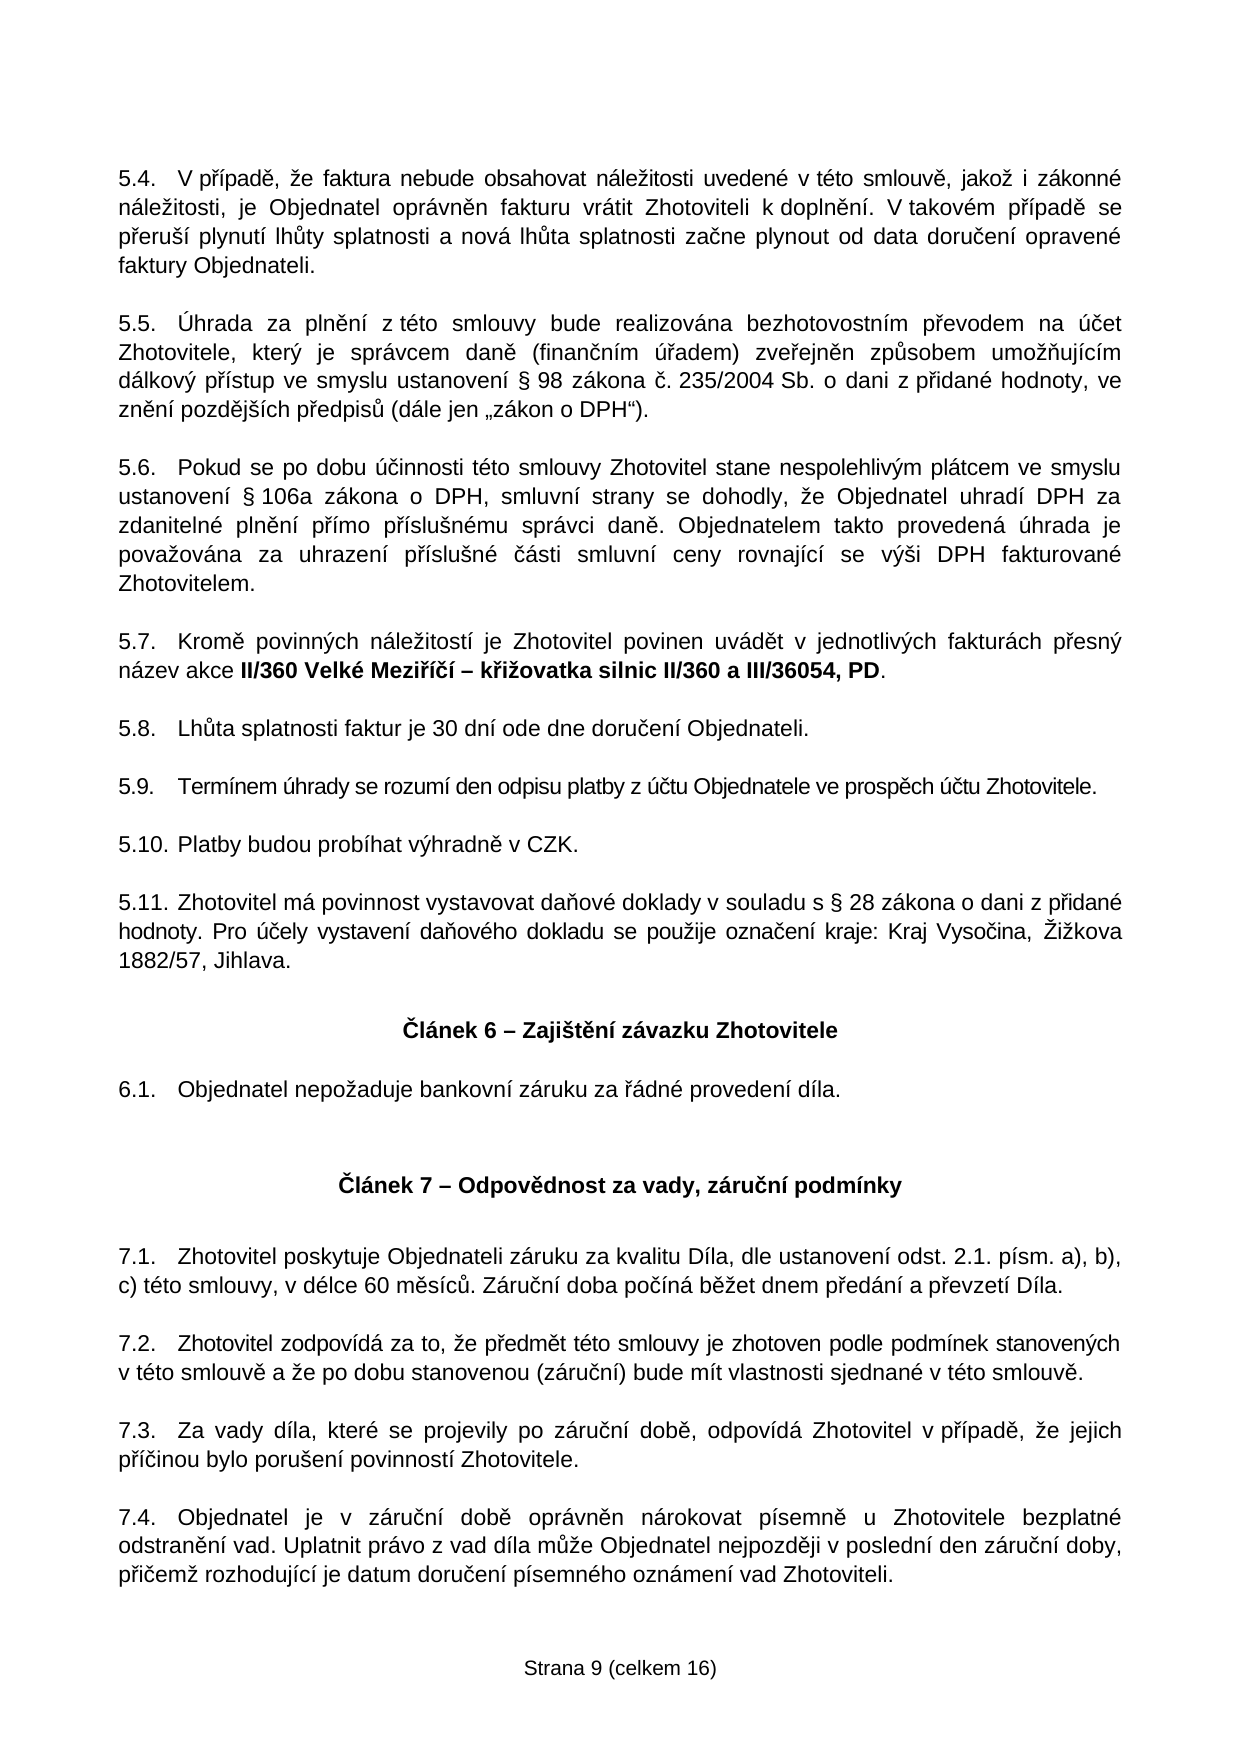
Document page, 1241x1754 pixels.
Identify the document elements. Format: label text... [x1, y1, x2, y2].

list Kromě povinných náležitostí je Zhotovitel povinen uvádět v jednotlivých fakturách přesný název akce II/360 Velké Meziříčí – křižovatka silnic II/360 a III/36054, PD. [118, 628, 1122, 683]
text 6.1. Objednatel nepožaduje bankovní záruku za řádné provedení díla. [118, 1076, 1122, 1103]
list Zhotovitel zodpovídá za to, že předmět této smlouvy je zhotoven podle podmínek stanovených v této smlouvě a že po dobu stanovenou (záruční) bude mít vlastnosti sjednané v této smlouvě. [118, 1330, 1122, 1386]
list V případě, že faktura nebude obsahovat náležitosti uvedené v této smlouvě, jakož i zákonné náležitosti, je Objednatel oprávněn fakturu vrátit Zhotoviteli k doplnění. V takovém případě se přeruší plynutí lhůty splatnosti a nová lhůta splatnosti začne plynout od data doručení opravené faktury Objednateli. [118, 165, 1122, 278]
list Za vady díla, které se projevily po záruční době, odpovídá Zhotovitel v případě, že jejich příčinou bylo porušení povinností Zhotovitele. [118, 1417, 1122, 1472]
list Termínem úhrady se rozumí den odpisu platby z účtu Objednatele ve prospěch účtu Zhotovitele. [118, 773, 1122, 799]
list Úhrada za plnění z této smlouvy bude realizována bezhotovostním převodem na účet Zhotovitele, který je správcem daně (finančním úřadem) zveřejněn způsobem umožňujícím dálkový přístup ve smyslu ustanovení § 98 zákona č. 235/2004 Sb. o dani z přidané hodnoty, ve znění pozdějších předpisů (dále jen „zákon o DPH“). [118, 309, 1122, 423]
text Článek 7 – Odpovědnost za vady, záruční podmínky [118, 1172, 1122, 1198]
list Zhotovitel má povinnost vystavovat daňové doklady v souladu s § 28 zákona o dani z přidané hodnoty. Pro účely vystavení daňového dokladu se použije označení kraje: Kraj Vysočina, Žižkova 1882/57, Jihlava. [118, 889, 1122, 973]
list Platby budou probíhat výhradně v CZK. [118, 831, 1122, 857]
list Zhotovitel poskytuje Objednateli záruku za kvalitu Díla, dle ustanovení odst. 2.1. písm. a), b), c) této smlouvy, v délce 60 měsíců. Záruční doba počíná běžet dnem předání a převzetí Díla. [118, 1243, 1122, 1299]
list Objednatel je v záruční době oprávněn nárokovat písemně u Zhotovitele bezplatné odstranění vad. Uplatnit právo z vad díla může Objednatel nejpozději v poslední den záruční doby, přičemž rozhodující je datum doručení písemného oznámení vad Zhotoviteli. [118, 1503, 1122, 1588]
list Lhůta splatnosti faktur je 30 dní ode dne doručení Objednateli. [118, 715, 1122, 741]
text Článek 6 – Zajištění závazku Zhotovitele [118, 1017, 1122, 1043]
list Pokud se po dobu účinnosti této smlouvy Zhotovitel stane nespolehlivým plátcem ve smyslu ustanovení § 106a zákona o DPH, smluvní strany se dohodly, že Objednatel uhradí DPH za zdanitelné plnění přímo příslušnému správci daně. Objednatelem takto provedená úhrada je považována za uhrazení příslušné části smluvní ceny rovnající se výši DPH fakturované Zhotovitelem. [118, 454, 1122, 597]
